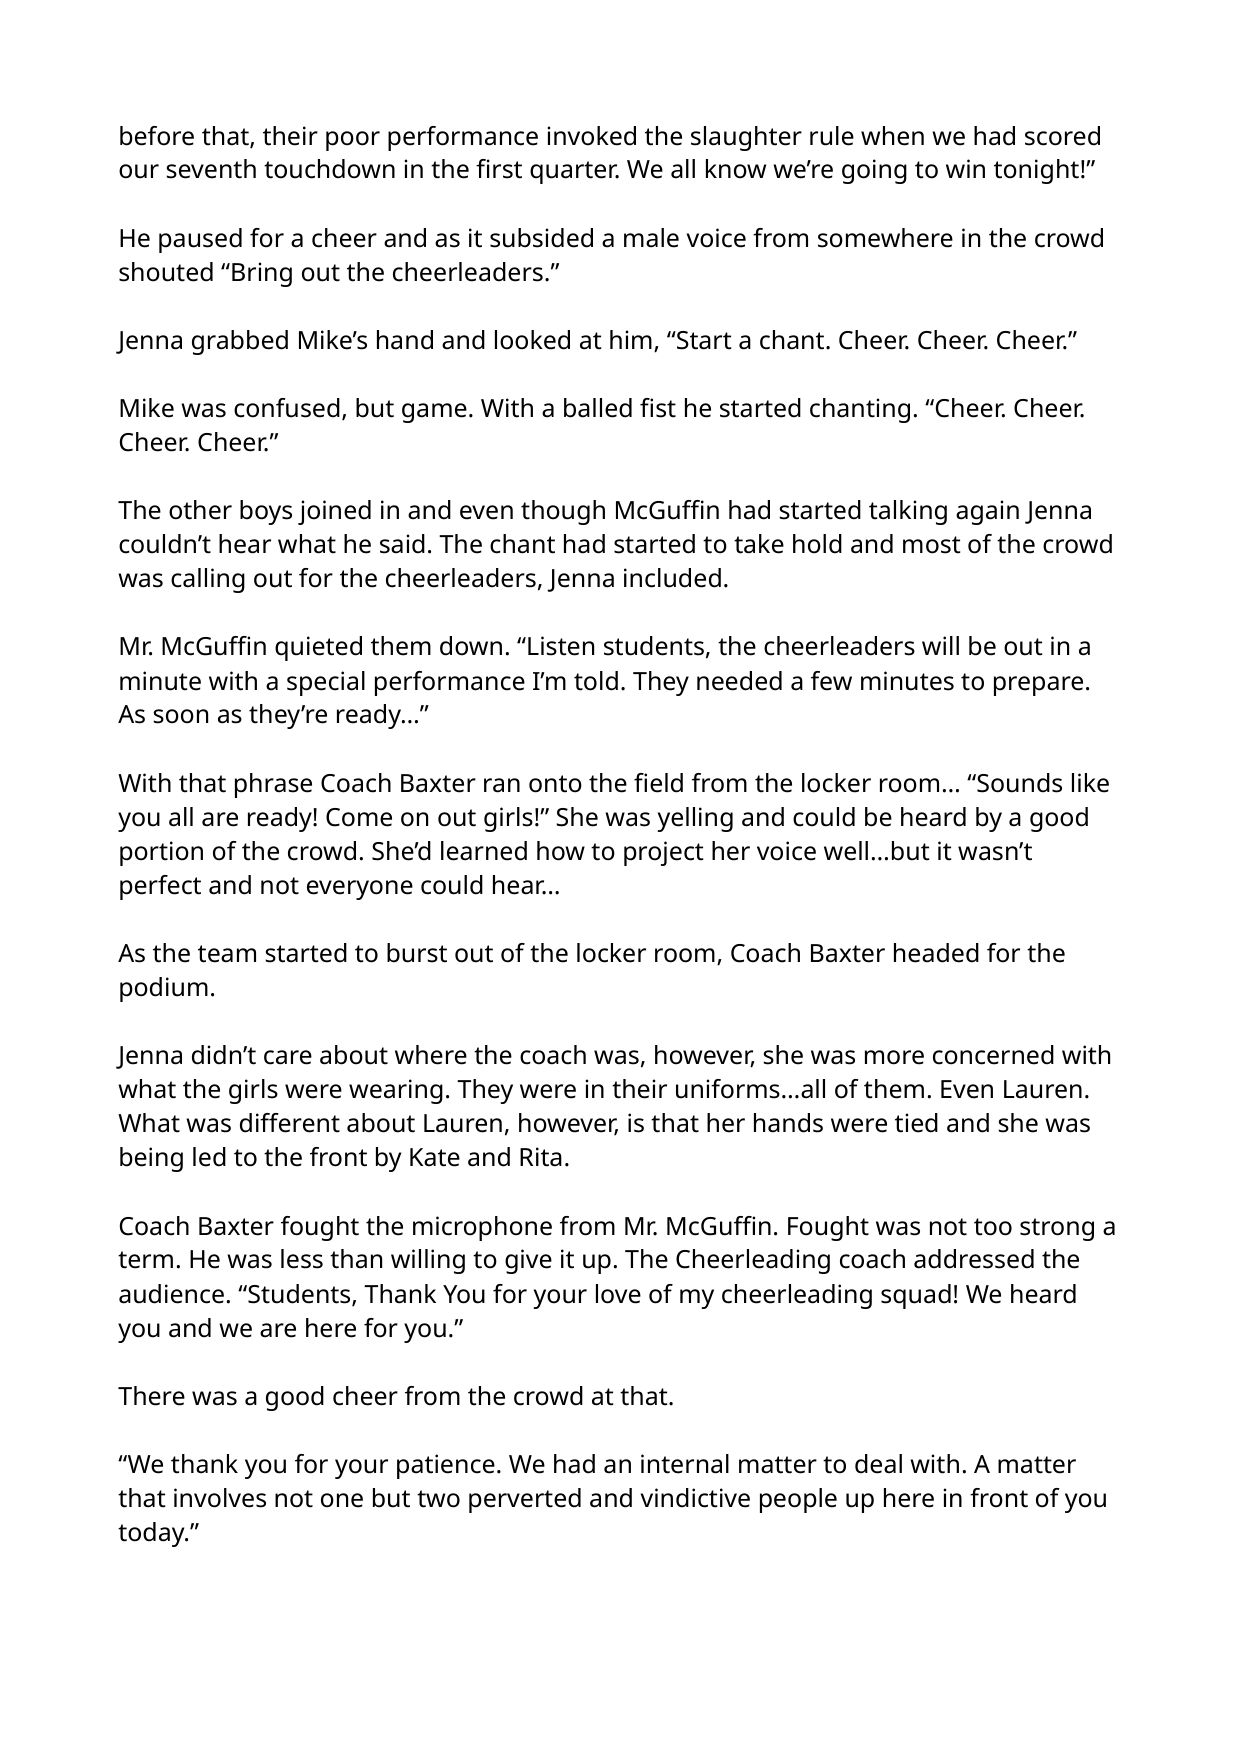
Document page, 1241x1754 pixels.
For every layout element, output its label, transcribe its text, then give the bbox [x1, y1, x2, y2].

text There was a good cheer from the crowd at that. [118, 1378, 1122, 1412]
text As the team started to burst out of the locker room, Coach Baxter headed for the podium. [118, 936, 1122, 1004]
text “We thank you for your patience. We had an internal matter to deal with. A matter that involves not one but two perverted and vindictive people up here in front of you today.” [118, 1447, 1122, 1549]
text Jenna grabbed Mike’s hand and looked at him, “Start a chant. Cheer. Cheer. Cheer.” [118, 322, 1122, 357]
text Mr. McGuffin quieted them down. “Listen students, the cheerleaders will be out in a minute with a special performance I’m told. They needed a few minutes to prepare. As soon as they’re ready…” [118, 629, 1122, 731]
text Coach Baxter fought the microphone from Mr. McGuffin. Fought was not too strong a term. He was less than willing to give it up. The Cheerleading coach addressed the audience. “Students, Thank You for your love of my cheerleading squad! We heard you and we are here for you.” [118, 1208, 1122, 1344]
text With that phrase Coach Baxter ran onto the field from the locker room… “Sounds like you all are ready! Come on out girls!” She was yelling and could be heard by a good portion of the crowd. She’d learned how to project her voice well…but it wasn’t perfect and not everyone could hear… [118, 765, 1122, 902]
text He paused for a cheer and as it subsided a male voice from somewhere in the crowd shouted “Bring out the cheerleaders.” [118, 220, 1122, 288]
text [118, 118, 1122, 186]
text The other boys joined in and even though McGuffin had started talking again Jenna couldn’t hear what he said. The chant had started to take hold and most of the crowd was calling out for the cheerleaders, Jenna included. [118, 493, 1122, 595]
text Mike was confused, but game. With a balled fist he started chanting. “Cheer. Cheer. Cheer. Cheer.” [118, 391, 1122, 459]
text Jenna didn’t care about where the coach was, however, she was more concerned with what the girls were wearing. They were in their uniforms…all of them. Even Lauren. What was different about Lauren, however, is that her hands were tied and she was being led to the front by Kate and Rita. [118, 1038, 1122, 1174]
